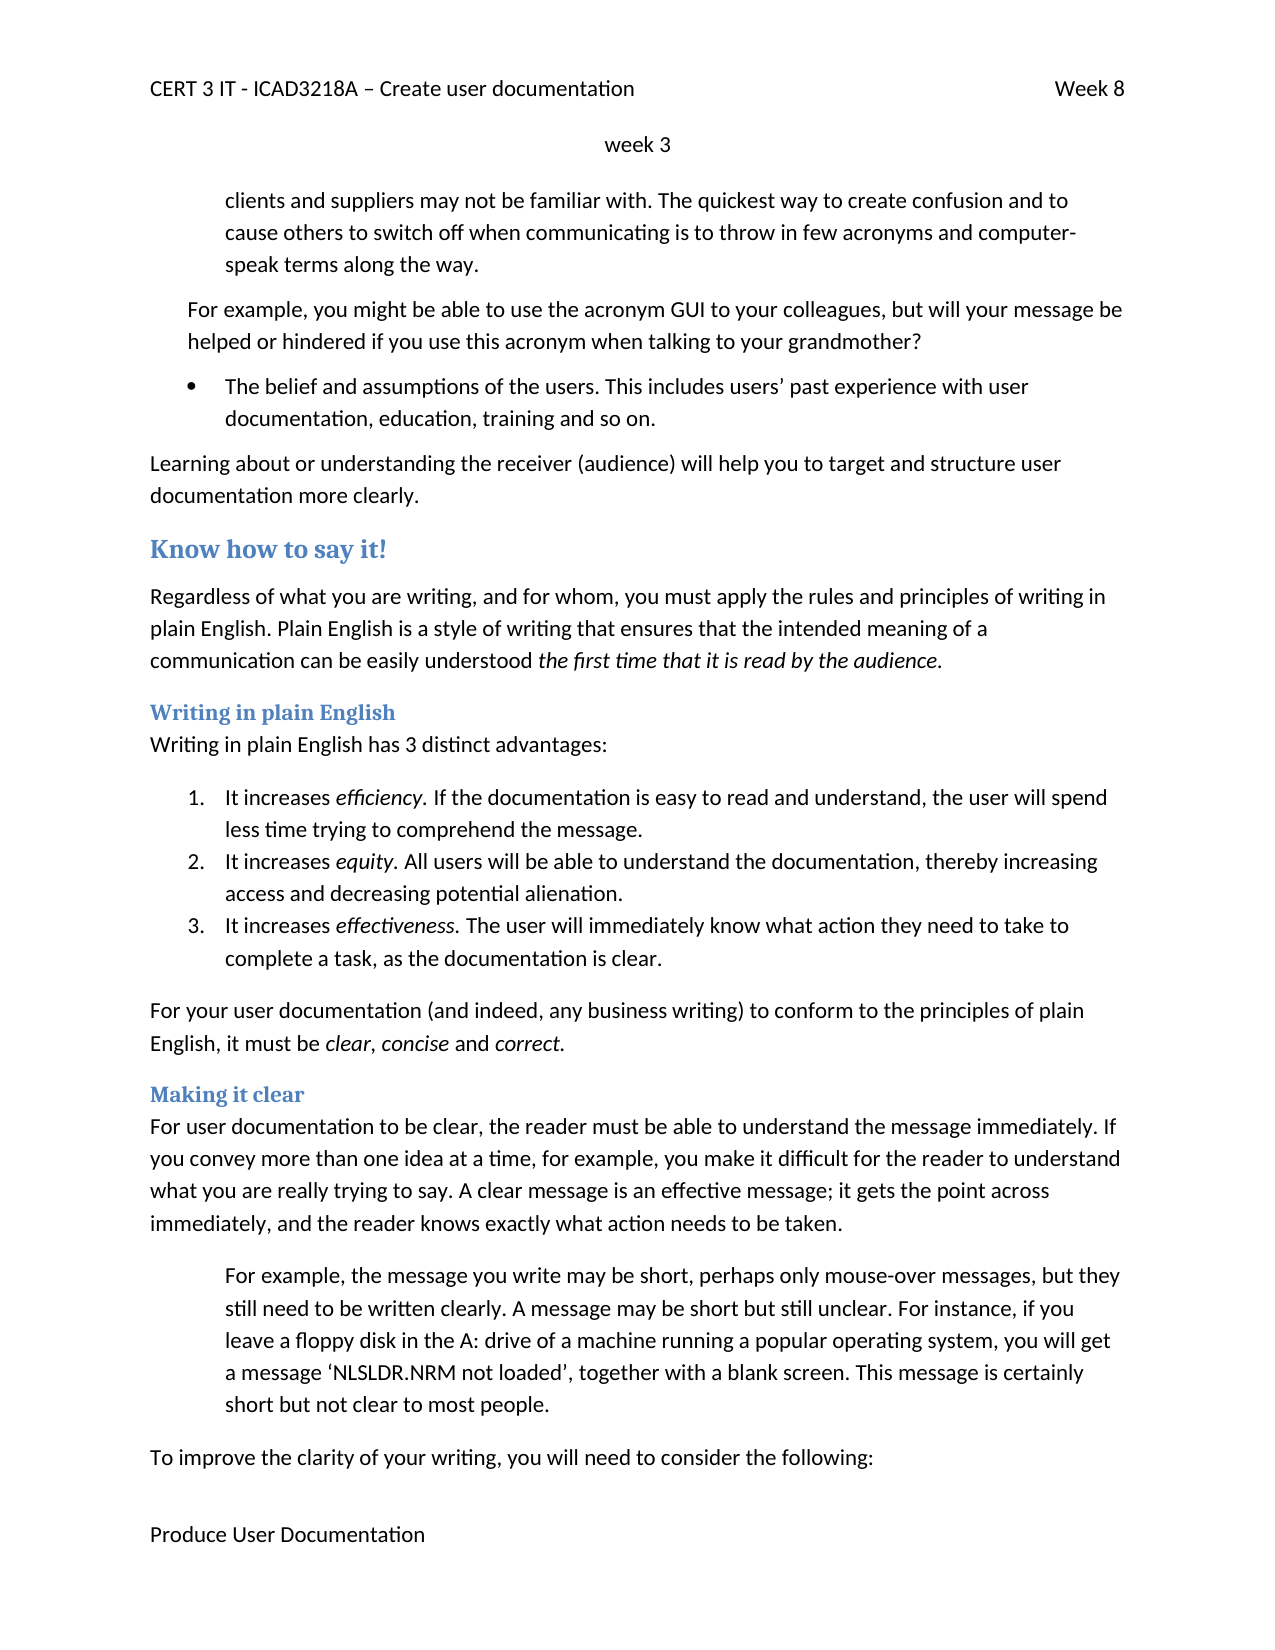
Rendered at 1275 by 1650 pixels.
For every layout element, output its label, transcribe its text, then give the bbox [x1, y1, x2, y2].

text Regardless of what you are writing, and for whom, you must apply the rules and principles of writing in plain English. Plain English is a style of writing that ensures that the intended meaning of a communication can be easily understood the first time that it is read by the audience. [150, 582, 1125, 674]
subtitle Making it clear [150, 1082, 1125, 1108]
text Learning about or understanding the receiver (audience) will help you to target and structure user documentation more clearly. [150, 449, 1125, 509]
subtitle Writing in plain English [150, 699, 1125, 726]
text To improve the clarity of your writing, you will need to consider the following: [150, 1443, 1125, 1471]
text For example, you might be able to use the acronym GUI to your colleagues, but will your message be helped or hindered if you use this acronym when talking to your grandmother? [187, 295, 1125, 355]
list It increases effectiveness. The user will immediately know what action they need to take to complete a task, as the documentation is clear. [187, 911, 1125, 972]
text For example, the message you write may be short, perhaps only mouse-over messages, but they still need to be written clearly. A message may be short but still unclear. For instance, if you leave a floppy disk in the A: drive of a machine running a popular operating system, you will get a message ‘NLSLDR.NRM not loaded’, together with a blank screen. This message is certainly short but not clear to most people. [225, 1262, 1125, 1418]
text For your user documentation (and indeed, any business writing) to conform to the principles of plain English, it must be clear, concise and correct. [150, 997, 1125, 1057]
list It increases efficiency. If the documentation is easy to read and understand, the user will spend less time trying to comprehend the message. [187, 783, 1125, 843]
text Writing in plain English has 3 distinct advantages: [150, 730, 1125, 758]
list The belief and assumptions of the users. This includes users’ past experience with user documentation, education, training and so on. [187, 372, 1125, 432]
list It increases equity. All users will be able to understand the documentation, thereby increasing access and decreasing potential alienation. [187, 847, 1125, 907]
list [187, 186, 1125, 278]
text For user documentation to be clear, the reader must be able to understand the message immediately. If you convey more than one idea at a time, for example, you make it difficult for the reader to understand what you are really trying to say. A clear message is an effective message; it gets the point across immediately, and the reader knows exactly what action needs to be taken. [150, 1112, 1125, 1237]
subtitle Know how to say it! [150, 534, 1125, 565]
